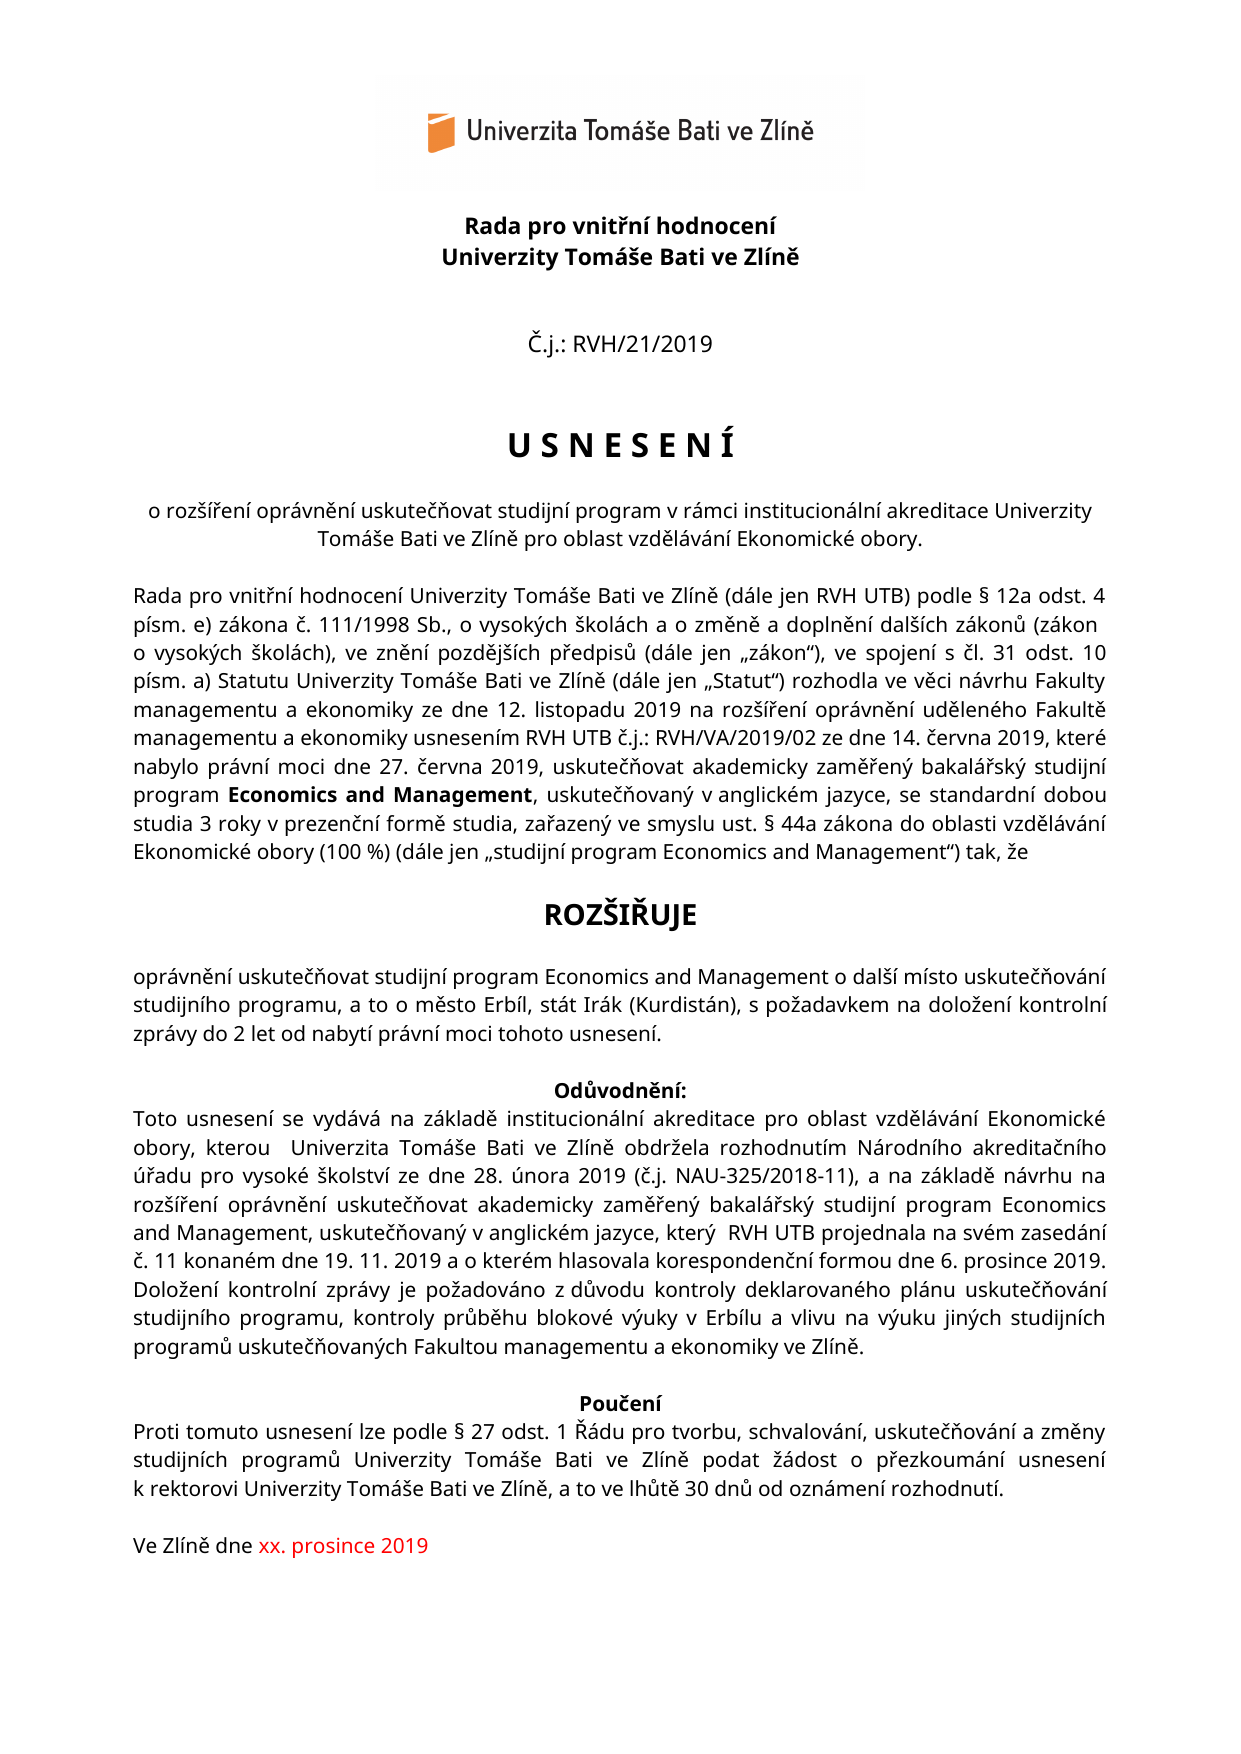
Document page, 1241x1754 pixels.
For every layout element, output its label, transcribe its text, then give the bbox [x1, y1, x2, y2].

text Č.j.: RVH/21/2019 [133, 328, 1107, 359]
text Ve Zlíně dne xx. prosince 2019 [133, 1531, 1107, 1559]
text o rozšíření oprávnění uskutečňovat studijní program v rámci institucionální akreditace Univerzity Tomáše Bati ve Zlíně pro oblast vzdělávání Ekonomické obory. [133, 496, 1107, 553]
text U S N E S E N Í [133, 422, 1107, 467]
text Univerzity Tomáše Bati ve Zlíně [133, 241, 1107, 272]
text Rada pro vnitřní hodnocení Univerzity Tomáše Bati ve Zlíně (dále jen RVH UTB) podle § 12a odst. 4 písm. e) zákona č. 111/1998 Sb., o vysokých školách a o změně a doplnění dalších zákonů (zákon o vysokých školách), ve znění pozdějších předpisů (dále jen „zákon“), ve spojení s čl. 31 odst. 10 písm. a) Statutu Univerzity Tomáše Bati ve Zlíně (dále jen „Statut“) rozhodla ve věci návrhu Fakulty managementu a ekonomiky ze dne 12. listopadu 2019 na rozšíření oprávnění uděleného Fakultě managementu a ekonomiky usnesením RVH UTB č.j.: RVH/VA/2019/02 ze dne 14. června 2019, které nabylo právní moci dne 27. června 2019, uskutečňovat akademicky zaměřený bakalářský studijní program Economics and Management, uskutečňovaný v anglickém jazyce, se standardní dobou studia 3 roky v prezenční formě studia, zařazený ve smyslu ust. § 44a zákona do oblasti vzdělávání Ekonomické obory (100 %) (dále jen „studijní program Economics and Management“) tak, že [133, 581, 1107, 866]
text Odůvodnění: [133, 1076, 1107, 1104]
text Proti tomuto usnesení lze podle § 27 odst. 1 Řádu pro tvorbu, schvalování, uskutečňování a změny studijních programů Univerzity Tomáše Bati ve Zlíně podat žádost o přezkoumání usnesení k rektorovi Univerzity Tomáše Bati ve Zlíně, a to ve lhůtě 30 dnů od oznámení rozhodnutí. [133, 1417, 1107, 1502]
text oprávnění uskutečňovat studijní program Economics and Management o další místo uskutečňování studijního programu, a to o město Erbíl, stát Irák (Kurdistán), s požadavkem na doložení kontrolní zprávy do 2 let od nabytí právní moci tohoto usnesení. [133, 962, 1107, 1047]
text ROZŠIŘUJE [133, 894, 1107, 934]
text Poučení [133, 1389, 1107, 1417]
text Toto usnesení se vydává na základě institucionální akreditace pro oblast vzdělávání Ekonomické obory, kterou Univerzita Tomáše Bati ve Zlíně obdržela rozhodnutím Národního akreditačního úřadu pro vysoké školství ze dne 28. února 2019 (č.j. NAU-325/2018-11), a na základě návrhu na rozšíření oprávnění uskutečňovat akademicky zaměřený bakalářský studijní program Economics and Management, uskutečňovaný v anglickém jazyce, který RVH UTB projednala na svém zasedání č. 11 konaném dne 19. 11. 2019 a o kterém hlasovala korespondenční formou dne 6. prosince 2019. Doložení kontrolní zprávy je požadováno z důvodu kontroly deklarovaného plánu uskutečňování studijního programu, kontroly průběhu blokové výuky v Erbílu a vlivu na výuku jiných studijních programů uskutečňovaných Fakultou managementu a ekonomiky ve Zlíně. [133, 1104, 1107, 1360]
text Rada pro vnitřní hodnocení [133, 210, 1107, 241]
